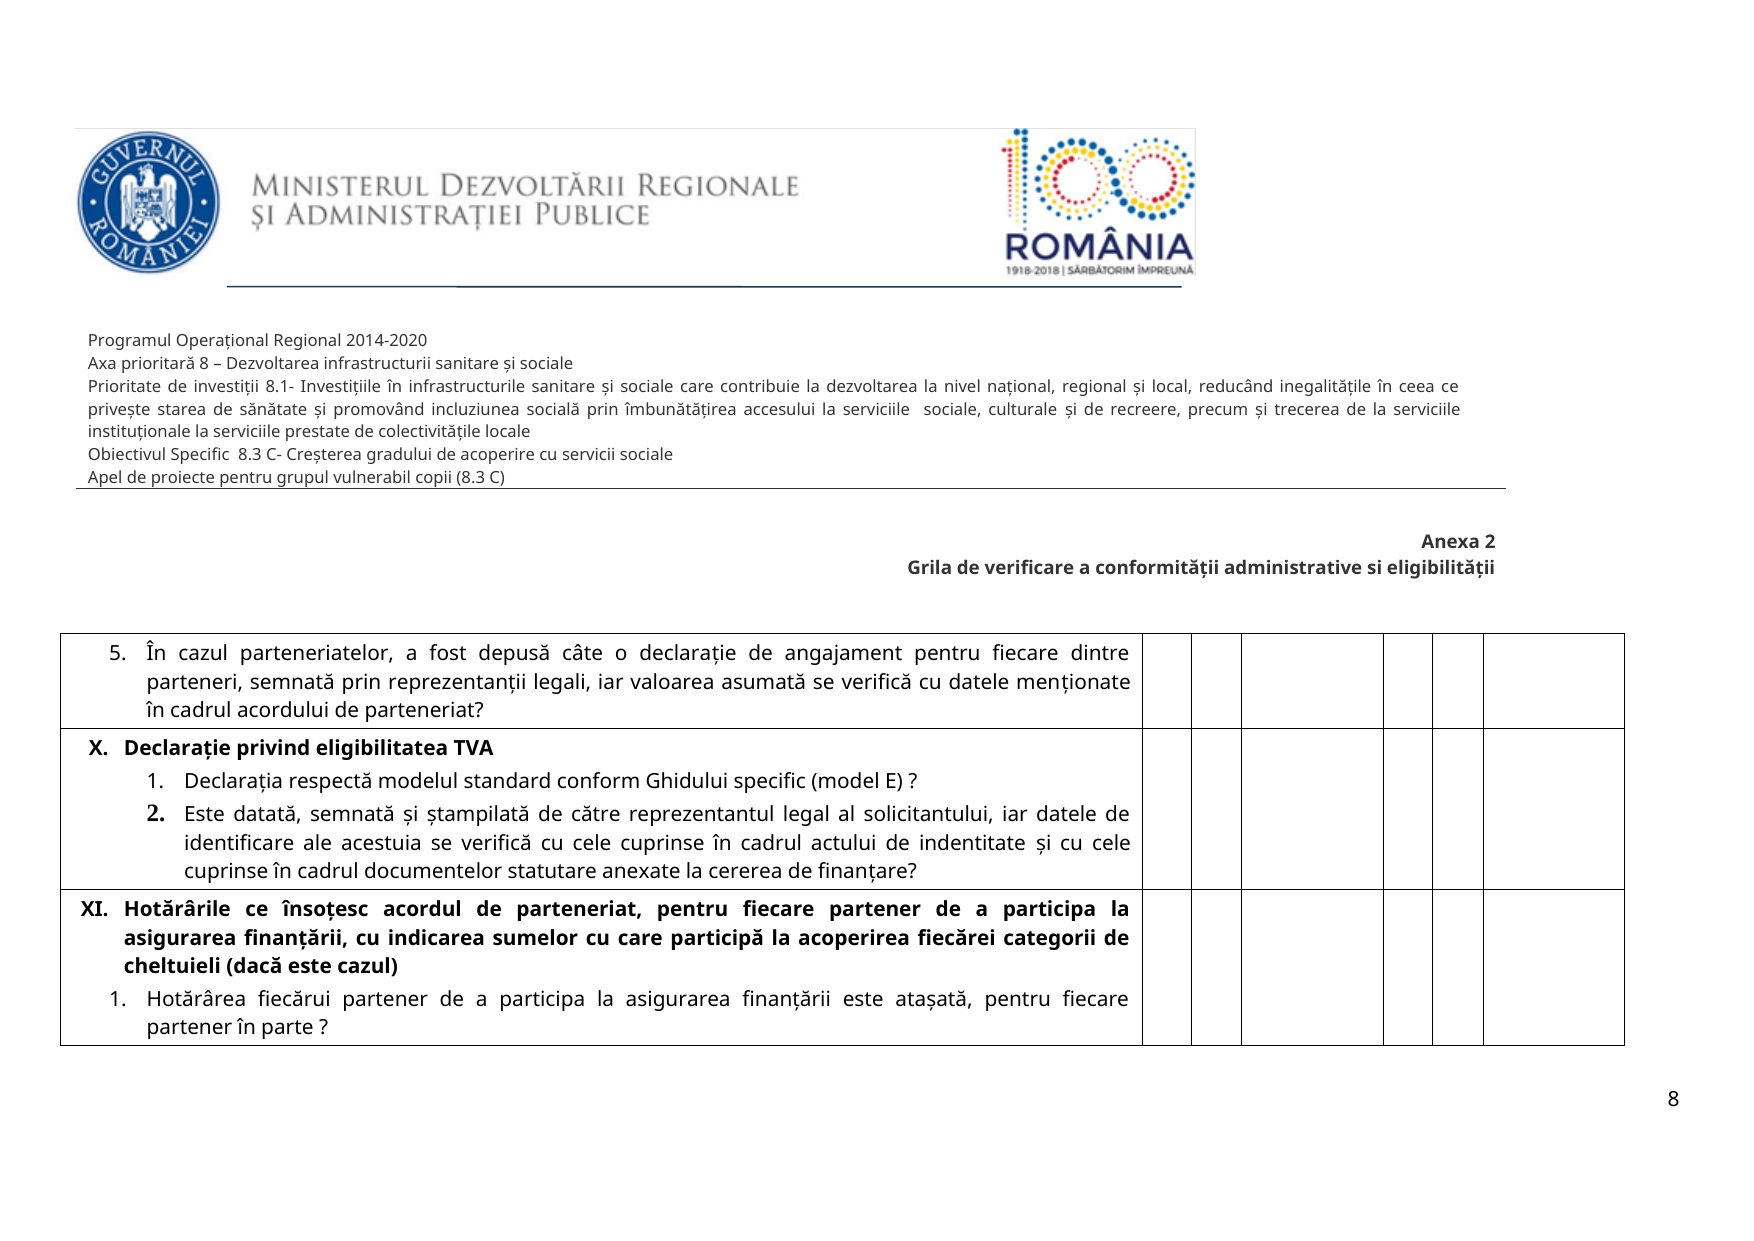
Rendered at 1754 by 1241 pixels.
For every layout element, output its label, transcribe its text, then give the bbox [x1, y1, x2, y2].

table_cell [1384, 634, 1432, 728]
table_cell [1143, 729, 1191, 889]
table_cell [1192, 729, 1241, 889]
table_cell [1484, 890, 1624, 1045]
table_cell Declaraţie de angajament pentru sumele ce implică contribuția solicitantului și partenerilor în proiect Declaraţia de angajament este ataşată, datată şi semnată, de către reprezentantul legal şi respectă modelul din cadrul Ghidului Specific (Model C) ? Datele financiare se corelează cu cele incluse în cadrul cererii de finanțare - secțiunea privind sursele de finanțare ale proiectului? Contribuţia financiară proprie asumată prin declarația de angajament reprezintă minim rata de cofinanţare a beneficiarului prevăzută în Ghidul Specific? Datele de identificare ale solicitantului/partenerilor se verifică cu cele cuprinse în cadrul actului de indentificare și cu cele cuprinse în cadrul documentelor statutare anexate la cererea de finanțare? În cazul parteneriatelor, a fost depusă câte o declarație de angajament pentru fiecare dintre parteneri, semnată prin reprezentanţii legali, iar valoarea asumată se verifică cu datele menționate în cadrul acordului de parteneriat? [61, 634, 1142, 728]
table_cell [1384, 729, 1432, 889]
table_cell [1192, 890, 1241, 1045]
table_cell [1192, 634, 1241, 728]
table_cell [1384, 890, 1432, 1045]
table_cell [1143, 890, 1191, 1045]
table_cell [1242, 634, 1383, 728]
table_cell [1433, 890, 1483, 1045]
table_cell [1484, 634, 1624, 728]
table_cell [1433, 729, 1483, 889]
table_cell [1143, 634, 1191, 728]
table_cell Hotărârile ce însoţesc acordul de parteneriat, pentru fiecare partener de a participa la asigurarea finanţării, cu indicarea sumelor cu care participă la acoperirea fiecărei categorii de cheltuieli (dacă este cazul) Hotărârea fiecărui partener de a participa la asigurarea finanţării este ataşată, pentru fiecare partener în parte ? Datele financiare menţionate în cadrul fiecărei hotărâri sunt corecte şi se corelează cu datele financiare menţionate atât în Acordul de parteneriat, precum şi în Declaraţiile de angajament completate de fiecare partener ? [61, 890, 1142, 1045]
table_cell Declarație privind eligibilitatea TVA Declarația respectă modelul standard conform Ghidului specific (model E) ? Este datată, semnată şi ştampilată de către reprezentantul legal al solicitantului, iar datele de identificare ale acestuia se verifică cu cele cuprinse în cadrul actului de indentitate și cu cele cuprinse în cadrul documentelor statutare anexate la cererea de finanțare? [61, 729, 1142, 889]
table_cell [1242, 890, 1383, 1045]
table_cell [1484, 729, 1624, 889]
table_cell [1242, 729, 1383, 889]
table_cell [1433, 634, 1483, 728]
picture [75, 127, 1197, 276]
